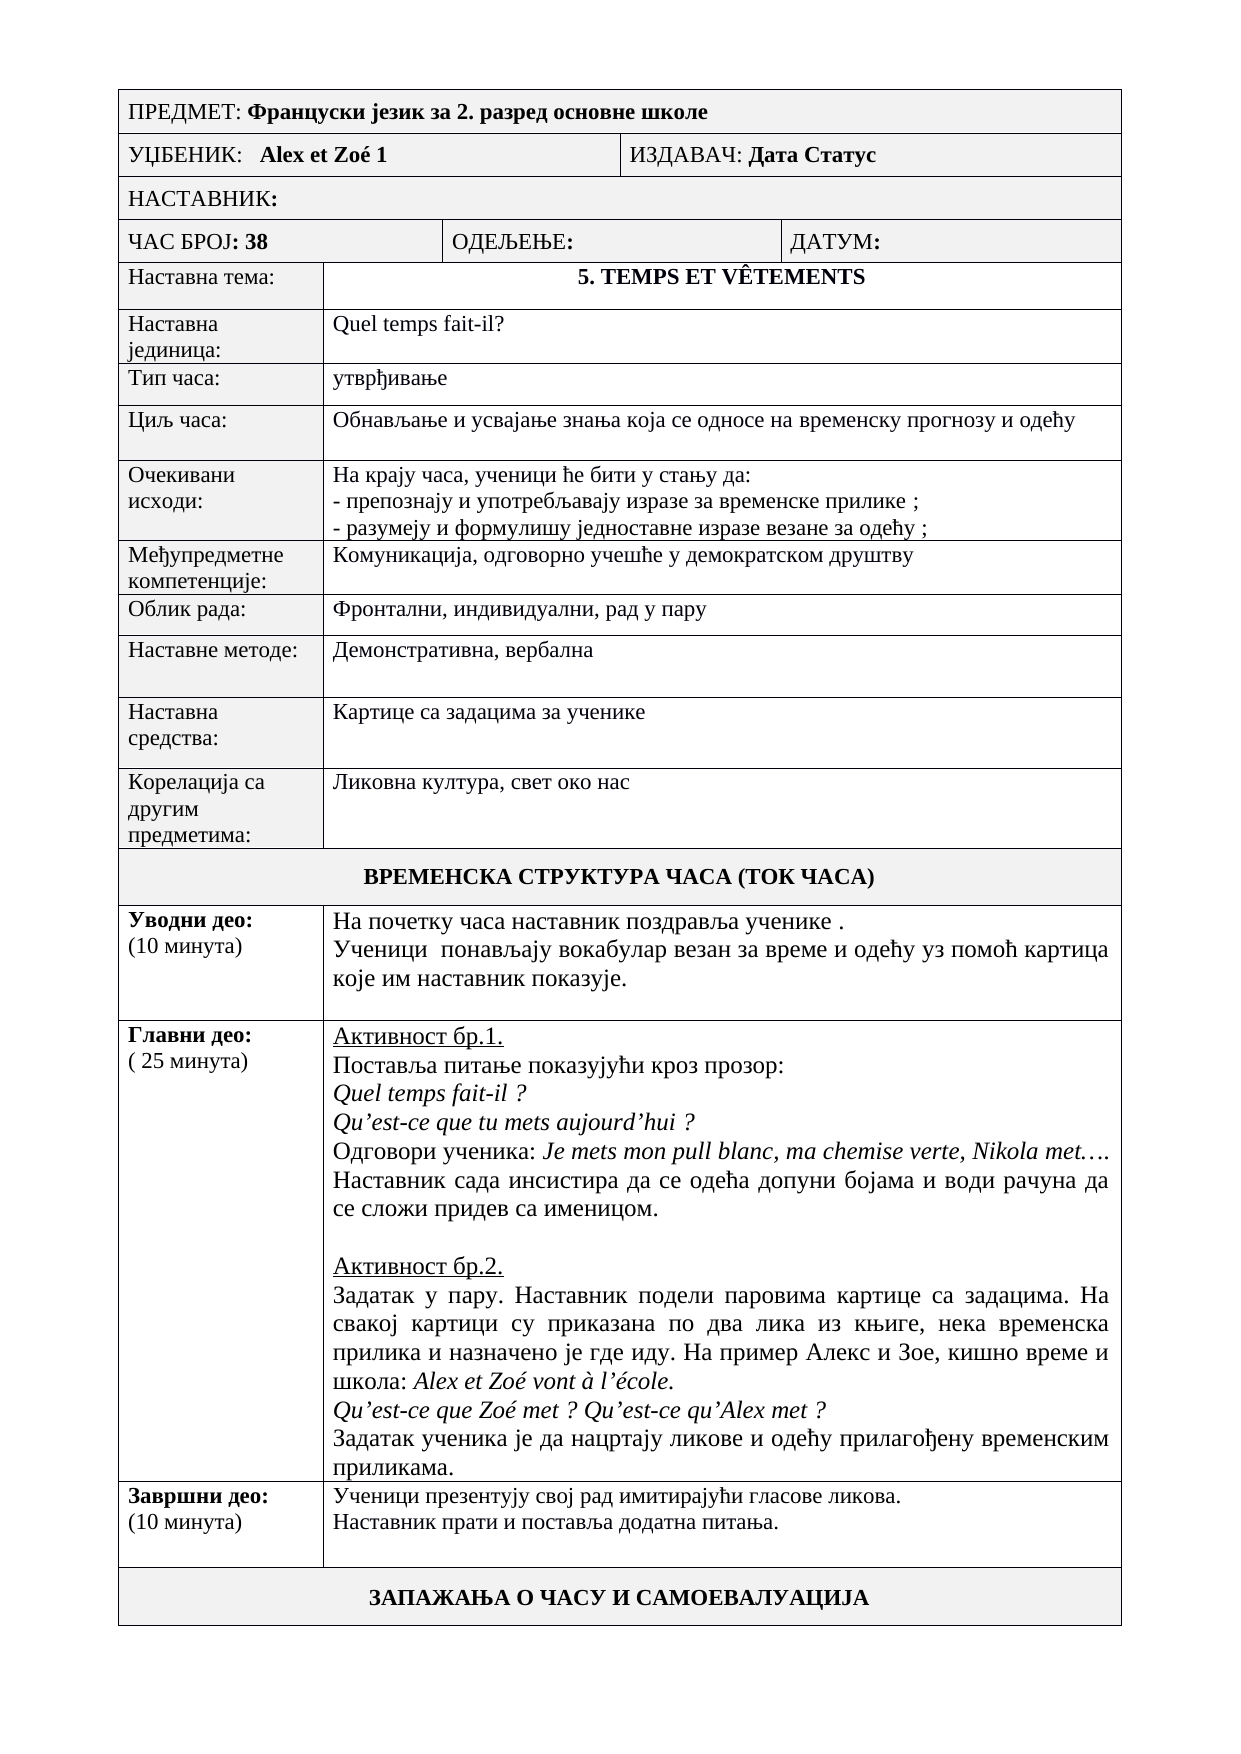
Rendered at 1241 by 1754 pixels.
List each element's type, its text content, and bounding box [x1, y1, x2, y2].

table_cell Quel temps fait-il? [324, 310, 1121, 363]
table_cell ЧАС БРОЈ: 38 [119, 220, 442, 262]
table_cell Демонстративна, вербална [324, 636, 1121, 697]
table_cell ДАТУМ: [782, 220, 1121, 262]
table_cell Наставна јединица: [119, 310, 323, 363]
table_cell Тип часа: [119, 364, 323, 405]
table_cell Међупредметне компетенције: [119, 541, 323, 594]
table_cell Картице са задацима за ученике [324, 698, 1121, 767]
table_cell ОДЕЉЕЊЕ: [443, 220, 781, 262]
table_cell Активност бр.1. Поставља питање показујући кроз прозор: Quel temps fait-il ? Qu’est-ce que tu mets aujourd’hui ? Одговори ученика: Јe mets mon pull blanc, ma chemise verte, Nikola met…. Наставник сада инсистира да се одећа допуни бојама и води рачуна да се сложи придев са именицом. Активност бр.2. Задатак у пару. Наставник подели паровима картице са задацима. На свакој картици су приказана по два лика из књиге, нека временска прилика и назначено је где иду. На пример Алекс и Зое, кишно време и школа: Alex et Zoé vont à l’école. Qu’est-ce que Zoé met ? Qu’est-ce qu’Alex met ? Задатак ученика је да нацртају ликове и одећу прилагођену временским приликама. [324, 1021, 1121, 1481]
table_cell Очекивани исходи: [119, 461, 323, 540]
table_cell Ученици презентују свој рад имитирајући гласове ликова. Наставник прати и поставља додатна питања. [324, 1482, 1121, 1567]
table_cell Наставна средства: [119, 698, 323, 767]
table_cell Обнављање и усвајање знања која се односе на временску прогнозу и одећу [324, 406, 1121, 460]
table_cell Комуникација, одговорно учешће у демократском друштву [324, 541, 1121, 594]
table_cell Завршни део: (10 минута) [119, 1482, 323, 1567]
table_cell ИЗДАВАЧ: Дата Статус [621, 134, 1121, 176]
table_cell Уводни део: (10 минута) [119, 906, 323, 1020]
table_cell Облик рада: [119, 595, 323, 634]
table_cell Наставна тема: [119, 263, 323, 309]
table_cell На крају часа, ученици ће бити у стању да: - препознају и употребљавају изразе за временске прилике ; - разумеју и формулишу једноставне изразе везане за одећу ; [324, 461, 1121, 540]
table_header ПРЕДМЕТ: Француски језик за 2. разред основне школе [119, 90, 1121, 132]
table_cell утврђивање [324, 364, 1121, 405]
table_cell Фронтални, индивидуални, рад у пару [324, 595, 1121, 634]
table_cell Ликовна култура, свет око нас [324, 769, 1121, 847]
table_cell На почетку часа наставник поздравља ученике . Ученици понављају вокабулар везан за време и одећу уз помоћ картица које им наставник показује. [324, 906, 1121, 1020]
table_cell ВРЕМЕНСКА СТРУКТУРА ЧАСА (ТОК ЧАСА) [119, 849, 1121, 905]
table_cell УЏБЕНИК: Alex et Zoé 1 [119, 134, 620, 176]
table_cell НАСТАВНИК: [119, 177, 1121, 219]
table_cell 5. TEMPS ET VÊTEMENTS [324, 263, 1121, 309]
table_cell Циљ часа: [119, 406, 323, 460]
table_cell ЗАПАЖАЊА О ЧАСУ И САМОЕВАЛУАЦИЈА [119, 1568, 1121, 1625]
table_cell Главни део: ( 25 минута) [119, 1021, 323, 1481]
table_cell Корелација са другим предметима: [119, 769, 323, 847]
table_cell Наставне методе: [119, 636, 323, 697]
